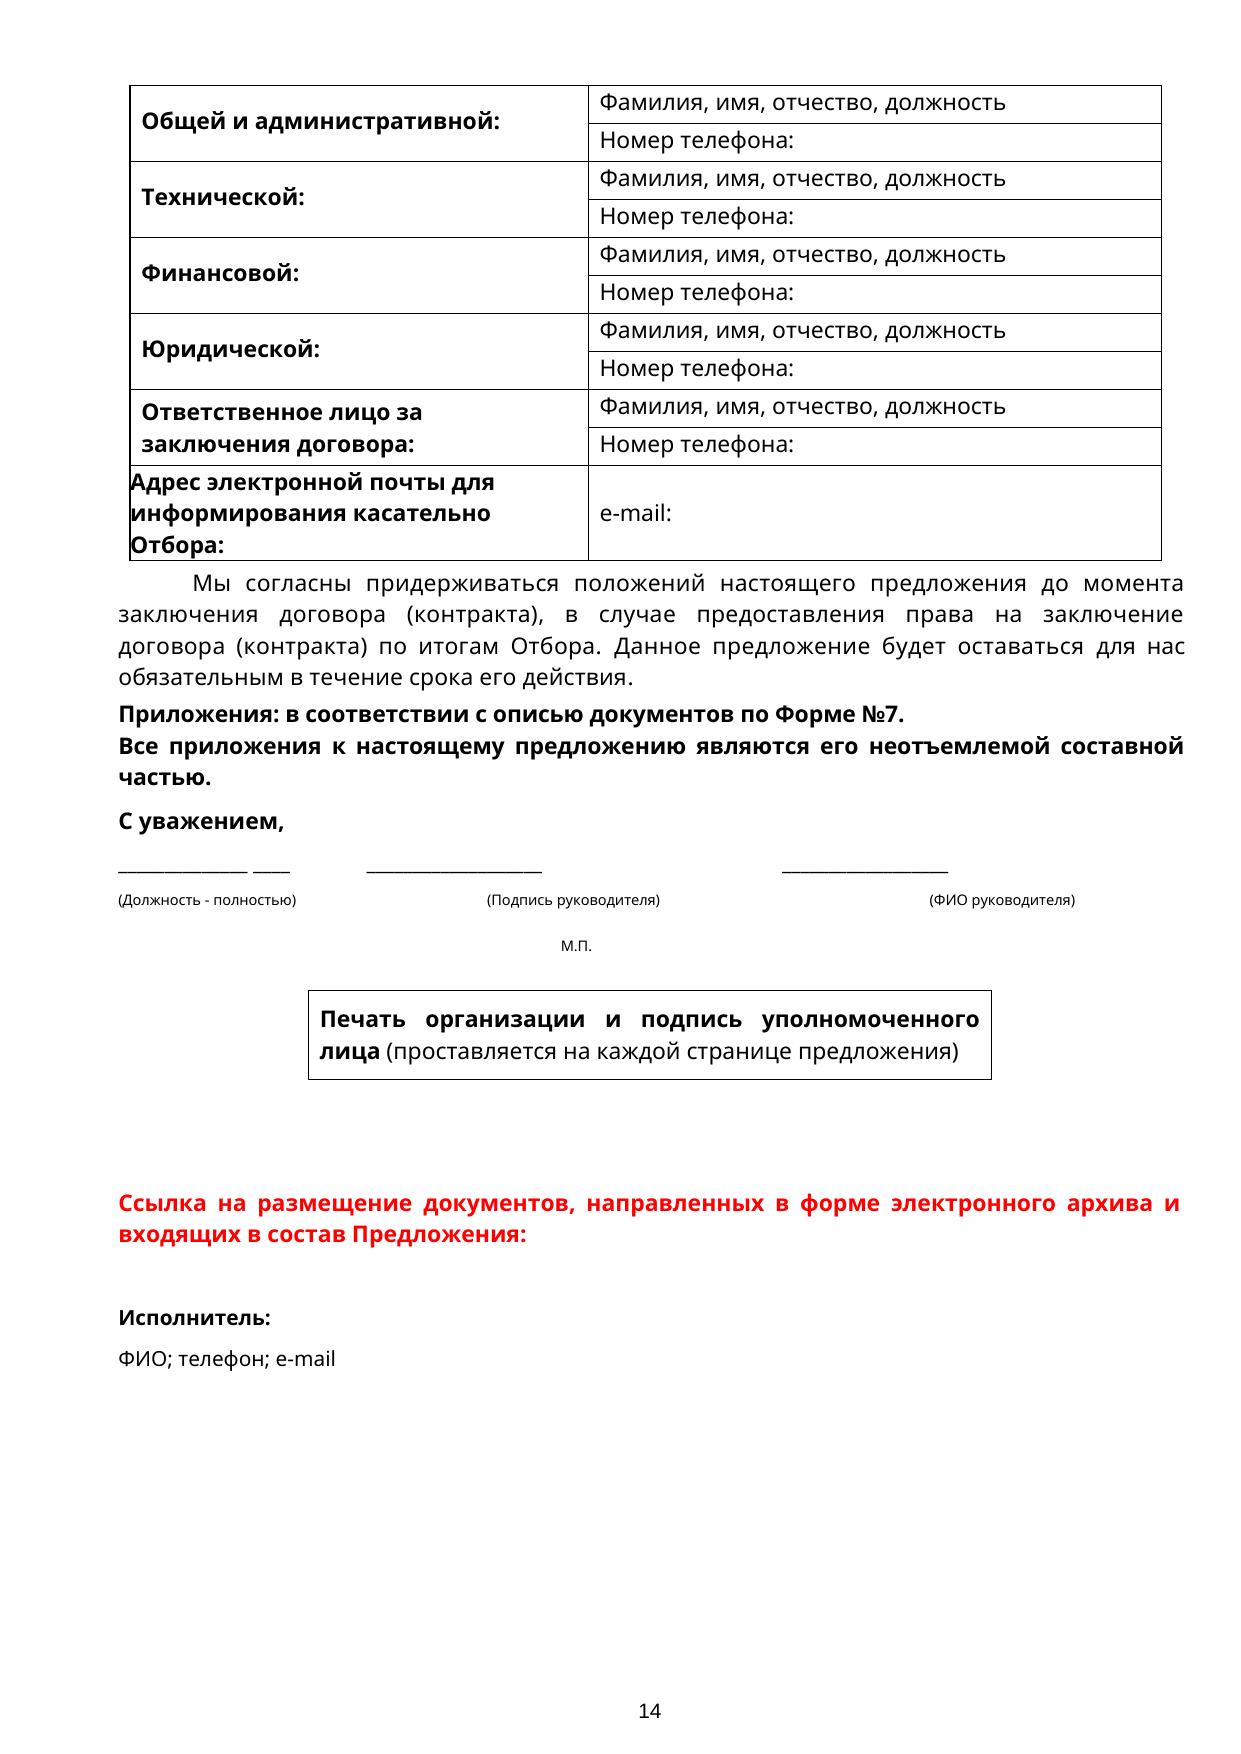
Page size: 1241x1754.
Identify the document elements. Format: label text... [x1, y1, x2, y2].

table_cell Адрес электронной почты для информирования касательно Отбора: [131, 466, 588, 560]
table_cell Технической: [131, 162, 588, 237]
table_cell Номер телефона: [589, 428, 1161, 465]
text М.П. [118, 936, 1181, 970]
text ______________ ____ ___________________ __________________ [118, 848, 1181, 877]
table_cell e-mail: [589, 466, 1161, 560]
table_cell Юридической: [131, 314, 588, 389]
table_cell Фамилия, имя, отчество, должность [589, 390, 1161, 427]
table_header Фамилия, имя, отчество, должность [589, 86, 1161, 123]
text Приложения: в соответствии с описью документов по Форме №7. [118, 698, 1185, 730]
text С уважением, [118, 805, 1181, 836]
table_header Печать организации и подпись уполномоченного лица (проставляется на каждой странице предложения) [309, 991, 991, 1078]
table_cell Фамилия, имя, отчество, должность [589, 162, 1161, 199]
table_cell Фамилия, имя, отчество, должность [589, 238, 1161, 275]
table_cell Номер телефона: [589, 276, 1161, 313]
text Мы согласны придерживаться положений настоящего предложения до момента заключения договора (контракта), в случае предоставления права на заключение договора (контракта) по итогам Отбора. Данное предложение будет оставаться для нас обязательным в течение срока его действия. [118, 567, 1185, 692]
text Ссылка на размещение документов, направленных в форме электронного архива и входящих в состав Предложения: [118, 1187, 1181, 1250]
table_header Общей и административной: [131, 86, 588, 161]
text Все приложения к настоящему предложению являются его неотъемлемой составной частью. [118, 730, 1185, 792]
table_cell Финансовой: [131, 238, 588, 313]
table_cell Номер телефона: [589, 352, 1161, 389]
text Исполнитель: [118, 1303, 1181, 1332]
table_cell Номер телефона: [589, 200, 1161, 237]
table_cell Номер телефона: [589, 124, 1161, 161]
text ФИО; телефон; e-mail [118, 1344, 1181, 1372]
table_cell Фамилия, имя, отчество, должность [589, 314, 1161, 351]
table_cell Ответственное лицо за заключения договора: [131, 390, 588, 465]
text (Должность - полностью) (Подпись руководителя) (ФИО руководителя) [118, 889, 1181, 923]
